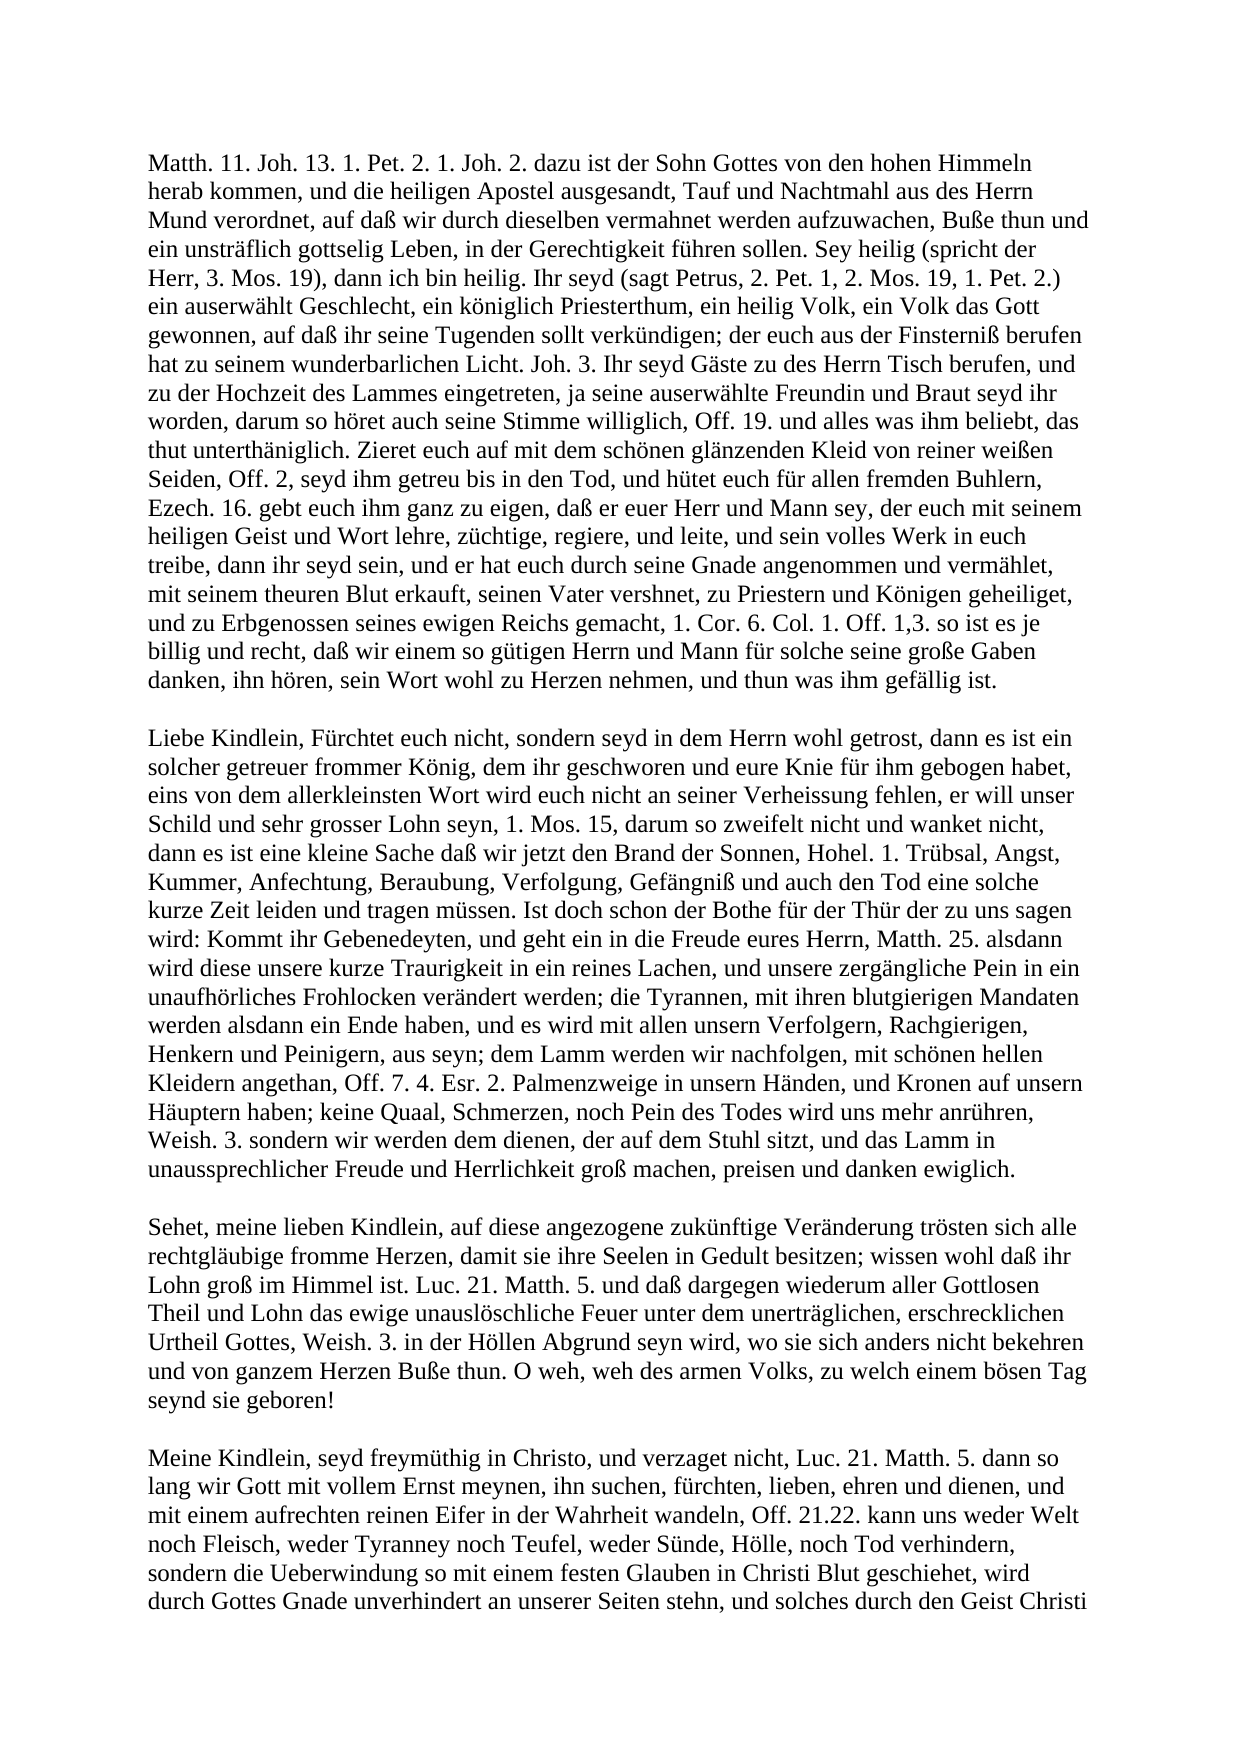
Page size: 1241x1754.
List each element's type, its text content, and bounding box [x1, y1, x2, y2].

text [148, 1443, 1093, 1615]
text Sehet, meine lieben Kindlein, auf diese angezogene zukünftige Veränderung trösten sich alle rechtgläubige fromme Herzen, damit sie ihre Seelen in Gedult besitzen; wissen wohl daß ihr Lohn groß im Himmel ist. Luc. 21. Matth. 5. und daß dargegen wiederum aller Gottlosen Theil und Lohn das ewige unauslöschliche Feuer unter dem unerträglichen, erschrecklichen Urtheil Gottes, Weish. 3. in der Höllen Abgrund seyn wird, wo sie sich anders nicht bekehren und von ganzem Herzen Buße thun. O weh, weh des armen Volks, zu welch einem bösen Tag seynd sie geboren! [148, 1212, 1093, 1413]
text Liebe Kindlein, Fürchtet euch nicht, sondern seyd in dem Herrn wohl getrost, dann es ist ein solcher getreuer frommer König, dem ihr geschworen und eure Knie für ihm gebogen habet, eins von dem allerkleinsten Wort wird euch nicht an seiner Verheissung fehlen, er will unser Schild und sehr grosser Lohn seyn, 1. Mos. 15, darum so zweifelt nicht und wanket nicht, dann es ist eine kleine Sache daß wir jetzt den Brand der Sonnen, Hohel. 1. Trübsal, Angst, Kummer, Anfechtung, Beraubung, Verfolgung, Gefängniß und auch den Tod eine solche kurze Zeit leiden und tragen müssen. Ist doch schon der Bothe für der Thür der zu uns sagen wird: Kommt ihr Gebenedeyten, und geht ein in die Freude eures Herrn, Matth. 25. alsdann wird diese unsere kurze Traurigkeit in ein reines Lachen, und unsere zergängliche Pein in ein unaufhörliches Frohlocken verändert werden; die Tyrannen, mit ihren blutgierigen Mandaten werden alsdann ein Ende haben, und es wird mit allen unsern Verfolgern, Rachgierigen, Henkern und Peinigern, aus seyn; dem Lamm werden wir nachfolgen, mit schönen hellen Kleidern angethan, Off. 7. 4. Esr. 2. Palmenzweige in unsern Händen, und Kronen auf unsern Häuptern haben; keine Quaal, Schmerzen, noch Pein des Todes wird uns mehr anrühren, Weish. 3. sondern wir werden dem dienen, der auf dem Stuhl sitzt, und das Lamm in unaussprechlicher Freude und Herrlichkeit groß machen, preisen und danken ewiglich. [148, 723, 1093, 1183]
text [148, 148, 1093, 694]
